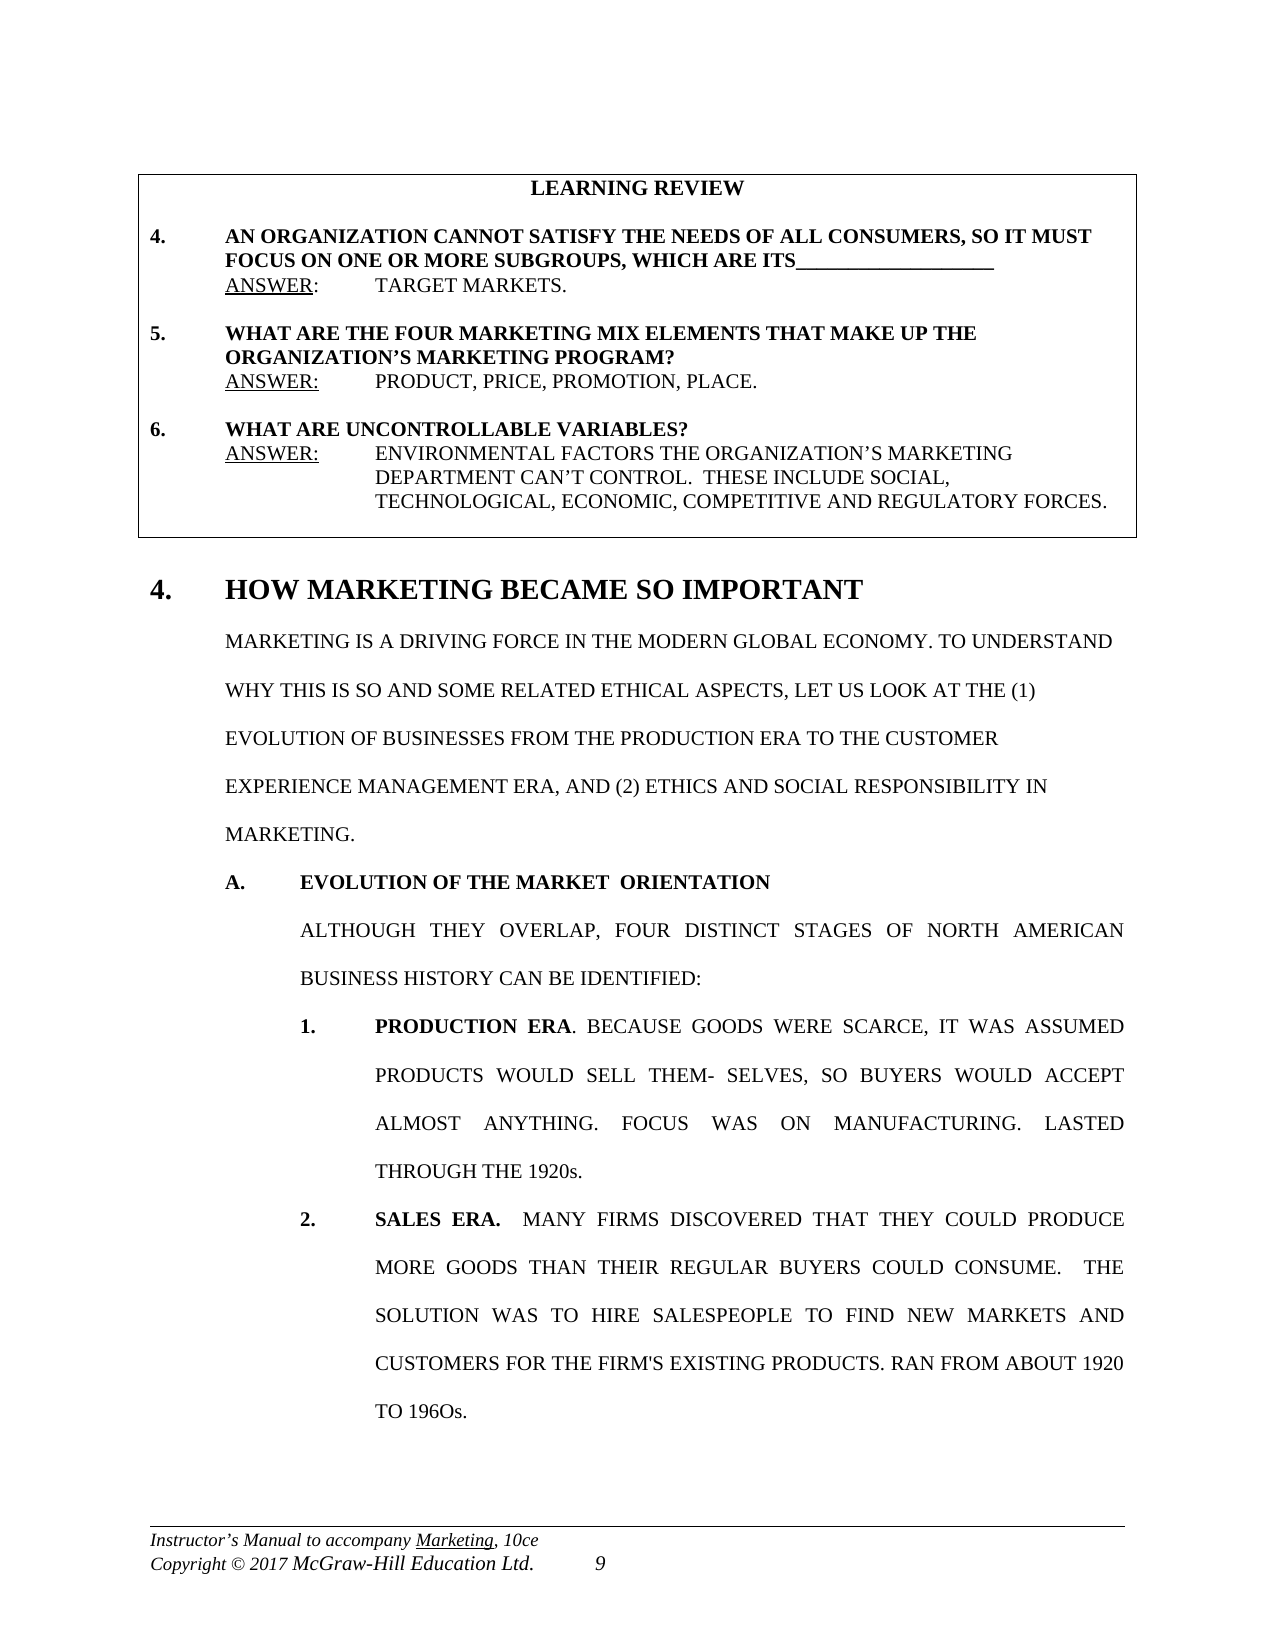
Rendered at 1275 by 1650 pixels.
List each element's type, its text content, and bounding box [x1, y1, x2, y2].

table_header LEARNING REVIEW 4. AN ORGANIZATION CANNOT SATISFY THE NEEDS OF ALL CONSUMERS, SO IT MUST FOCUS ON ONE OR MORE SUBGROUPS, WHICH ARE ITS___________________ ANSWER: TARGET MARKETS. 5. WHAT ARE THE FOUR MARKETING MIX ELEMENTS THAT MAKE UP THE ORGANIZATION’S MARKETING PROGRAM? ANSWER: PRODUCT, PRICE, PROMOTION, PLACE. 6. WHAT ARE UNCONTROLLABLE VARIABLES? ANSWER: ENVIRONMENTAL FACTORS THE ORGANIZATION’S MARKETING DEPARTMENT CAN’T CONTROL. THESE INCLUDE SOCIAL, TECHNOLOGICAL, ECONOMIC, COMPETITIVE AND REGULATORY FORCES. [139, 175, 1136, 537]
text 1. PRODUCTION ERA. BECAUSE GOODS WERE SCARCE, IT WAS ASSUMED PRODUCTS WOULD SELL THEM- SELVES, SO BUYERS WOULD ACCEPT ALMOST ANYTHING. FOCUS WAS ON MANUFACTURING. LASTED THROUGH THE 1920s. [300, 1014, 1125, 1183]
text 2. SALES ERA. MANY FIRMS DISCOVERED THAT THEY COULD PRODUCE MORE GOODS THAN THEIR REGULAR BUYERS COULD CONSUME. THE SOLUTION WAS TO HIRE SALESPEOPLE TO FIND NEW MARKETS AND CUSTOMERS FOR THE FIRM'S EXISTING PRODUCTS. RAN FROM ABOUT 1920 TO 196Os. [300, 1207, 1125, 1423]
text 4. HOW MARKETING BECAME SO IMPORTANT [150, 572, 1125, 605]
text MARKETING IS A DRIVING FORCE IN THE MODERN GLOBAL ECONOMY. TO UNDERSTAND WHY THIS IS SO AND SOME RELATED ETHICAL ASPECTS, LET US LOOK AT THE (1) EVOLUTION OF BUSINESSES FROM THE PRODUCTION ERA TO THE CUSTOMER EXPERIENCE MANAGEMENT ERA, AND (2) ETHICS AND SOCIAL RESPONSIBILITY IN MARKETING. [225, 629, 1125, 846]
text ALTHOUGH THEY OVERLAP, FOUR DISTINCT STAGES OF NORTH AMERICAN BUSINESS HISTORY CAN BE IDENTIFIED: [300, 918, 1125, 990]
list EVOLUTION OF THE MARKET ORIENTATION [225, 870, 1125, 894]
